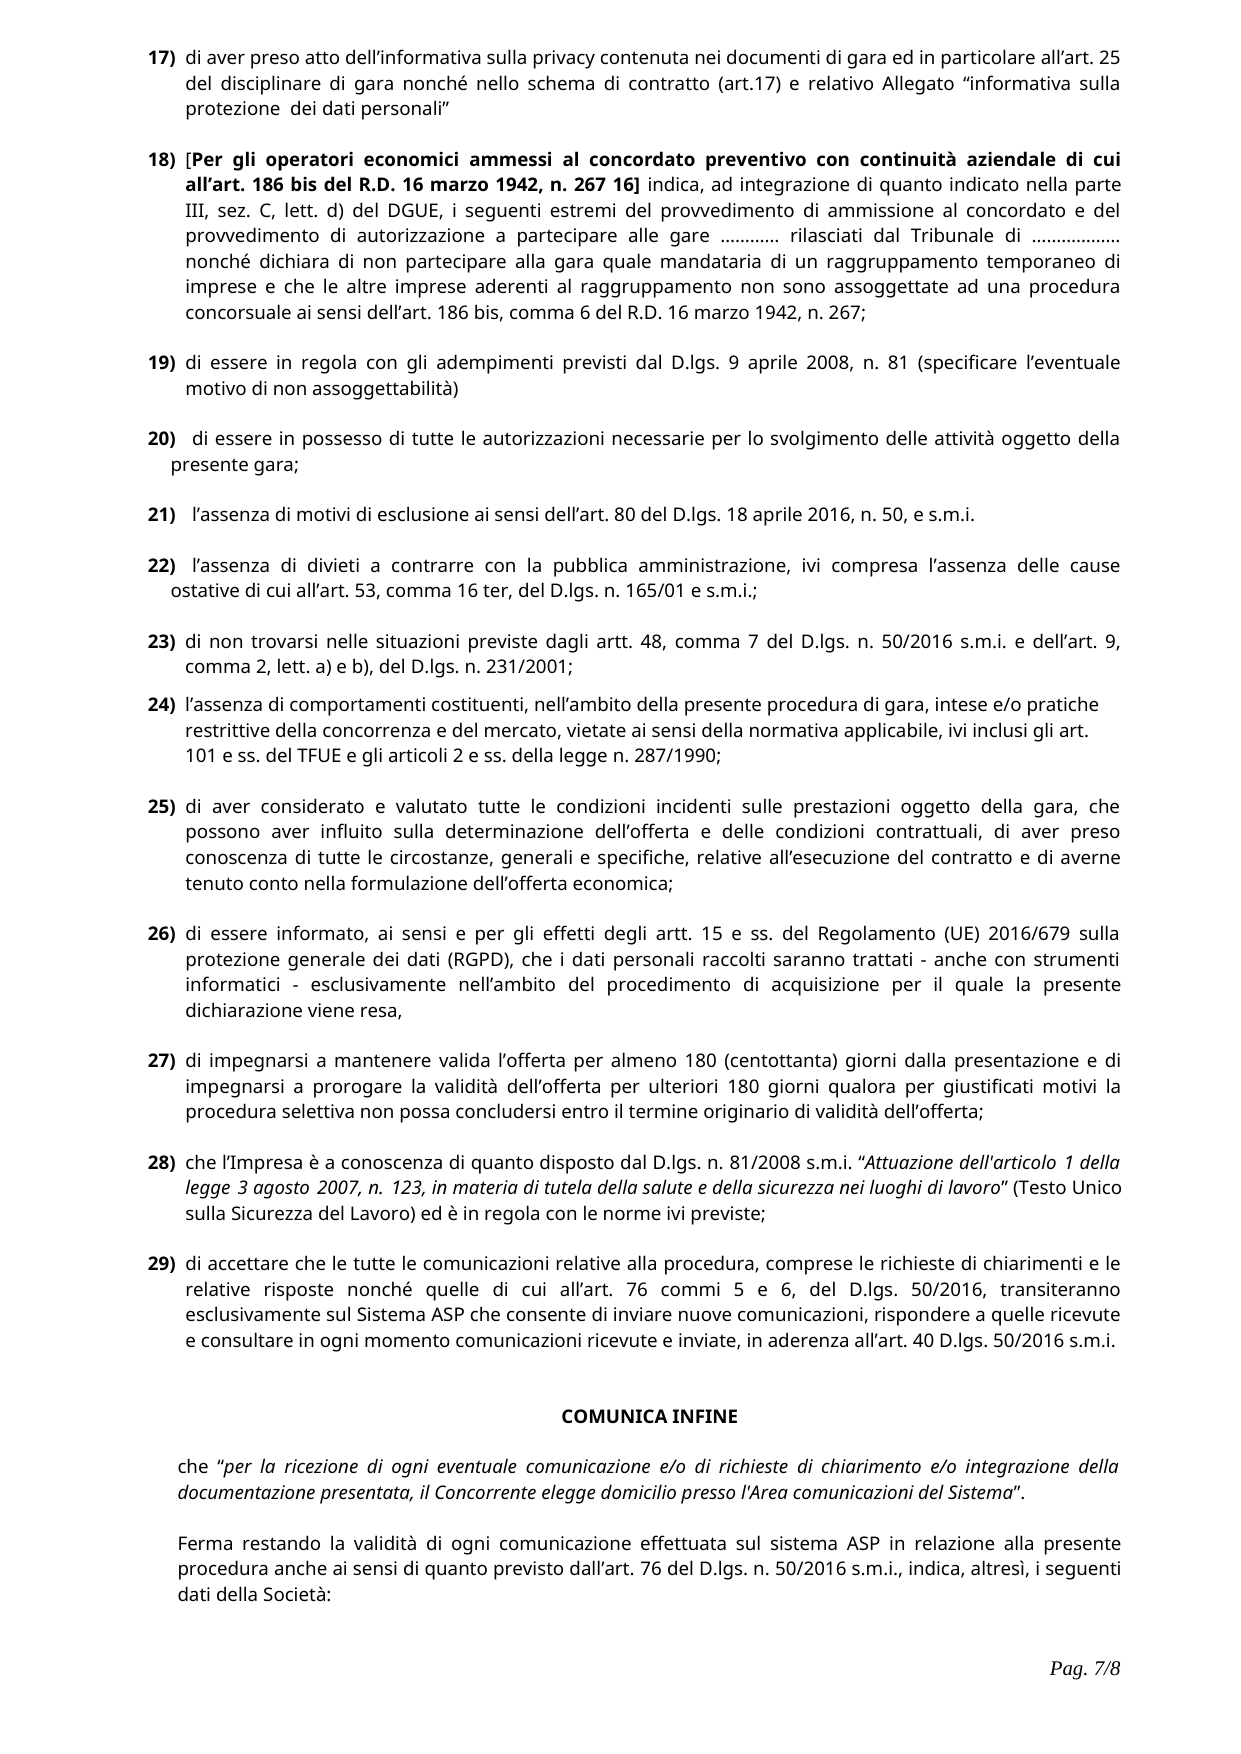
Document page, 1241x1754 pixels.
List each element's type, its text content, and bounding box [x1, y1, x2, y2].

list di essere informato, ai sensi e per gli effetti degli artt. 15 e ss. del Regolamento (UE) 2016/679 sulla protezione generale dei dati (RGPD), che i dati personali raccolti saranno trattati - anche con strumenti informatici - esclusivamente nell’ambito del procedimento di acquisizione per il quale la presente dichiarazione viene resa, [148, 920, 1122, 1022]
list di essere in possesso di tutte le autorizzazioni necessarie per lo svolgimento delle attività oggetto della presente gara; [148, 426, 1122, 477]
list di essere in regola con gli adempimenti previsti dal D.lgs. 9 aprile 2008, n. 81 (specificare l’eventuale motivo di non assoggettabilità) [148, 349, 1122, 401]
list l’assenza di comportamenti costituenti, nell’ambito della presente procedura di gara, intese e/o pratiche restrittive della concorrenza e del mercato, vietate ai sensi della normativa applicabile, ivi inclusi gli art. 101 e ss. del TFUE e gli articoli 2 e ss. della legge n. 287/1990; [148, 692, 1122, 768]
list che l’Impresa è a conoscenza di quanto disposto dal D.lgs. n. 81/2008 s.m.i. “Attuazione dell'articolo 1 della legge 3 agosto 2007, n. 123, in materia di tutela della salute e della sicurezza nei luoghi di lavoro” (Testo Unico sulla Sicurezza del Lavoro) ed è in regola con le norme ivi previste; [148, 1149, 1122, 1226]
list di accettare che le tutte le comunicazioni relative alla procedura, comprese le richieste di chiarimenti e le relative risposte nonché quelle di cui all’art. 76 commi 5 e 6, del D.lgs. 50/2016, transiteranno esclusivamente sul Sistema ASP che consente di inviare nuove comunicazioni, rispondere a quelle ricevute e consultare in ogni momento comunicazioni ricevute e inviate, in aderenza all’art. 40 D.lgs. 50/2016 s.m.i. [148, 1251, 1122, 1353]
list di non trovarsi nelle situazioni previste dagli artt. 48, comma 7 del D.lgs. n. 50/2016 s.m.i. e dell’art. 9, comma 2, lett. a) e b), del D.lgs. n. 231/2001; [148, 628, 1122, 679]
list di impegnarsi a mantenere valida l’offerta per almeno 180 (centottanta) giorni dalla presentazione e di impegnarsi a prorogare la validità dell’offerta per ulteriori 180 giorni qualora per giustificati motivi la procedura selettiva non possa concludersi entro il termine originario di validità dell’offerta; [148, 1047, 1122, 1124]
text Ferma restando la validità di ogni comunicazione effettuata sul sistema ASP in relazione alla presente procedura anche ai sensi di quanto previsto dall’art. 76 del D.lgs. n. 50/2016 s.m.i., indica, altresì, i seguenti dati della Società: [177, 1530, 1122, 1606]
list [Per gli operatori economici ammessi al concordato preventivo con continuità aziendale di cui all’art. 186 bis del R.D. 16 marzo 1942, n. 267 16] indica, ad integrazione di quanto indicato nella parte III, sez. C, lett. d) del DGUE, i seguenti estremi del provvedimento di ammissione al concordato e del provvedimento di autorizzazione a partecipare alle gare ………… rilasciati dal Tribunale di ……………… nonché dichiara di non partecipare alla gara quale mandataria di un raggruppamento temporaneo di imprese e che le altre imprese aderenti al raggruppamento non sono assoggettate ad una procedura concorsuale ai sensi dell’art. 186 bis, comma 6 del R.D. 16 marzo 1942, n. 267; [148, 146, 1122, 324]
text COMUNICA INFINE [177, 1403, 1122, 1429]
list di aver preso atto dell’informativa sulla privacy contenuta nei documenti di gara ed in particolare all’art. 25 del disciplinare di gara nonché nello schema di contratto (art.17) e relativo Allegato “informativa sulla protezione dei dati personali” [148, 44, 1122, 121]
list di aver considerato e valutato tutte le condizioni incidenti sulle prestazioni oggetto della gara, che possono aver influito sulla determinazione dell’offerta e delle condizioni contrattuali, di aver preso conoscenza di tutte le circostanze, generali e specifiche, relative all’esecuzione del contratto e di averne tenuto conto nella formulazione dell’offerta economica; [148, 793, 1122, 895]
list l’assenza di motivi di esclusione ai sensi dell’art. 80 del D.lgs. 18 aprile 2016, n. 50, e s.m.i. [148, 502, 1122, 527]
text che “per la ricezione di ogni eventuale comunicazione e/o di richieste di chiarimento e/o integrazione della documentazione presentata, il Concorrente elegge domicilio presso l'Area comunicazioni del Sistema”. [177, 1454, 1122, 1505]
list l’assenza di divieti a contrarre con la pubblica amministrazione, ivi compresa l’assenza delle cause ostative di cui all’art. 53, comma 16 ter, del D.lgs. n. 165/01 e s.m.i.; [148, 552, 1122, 603]
